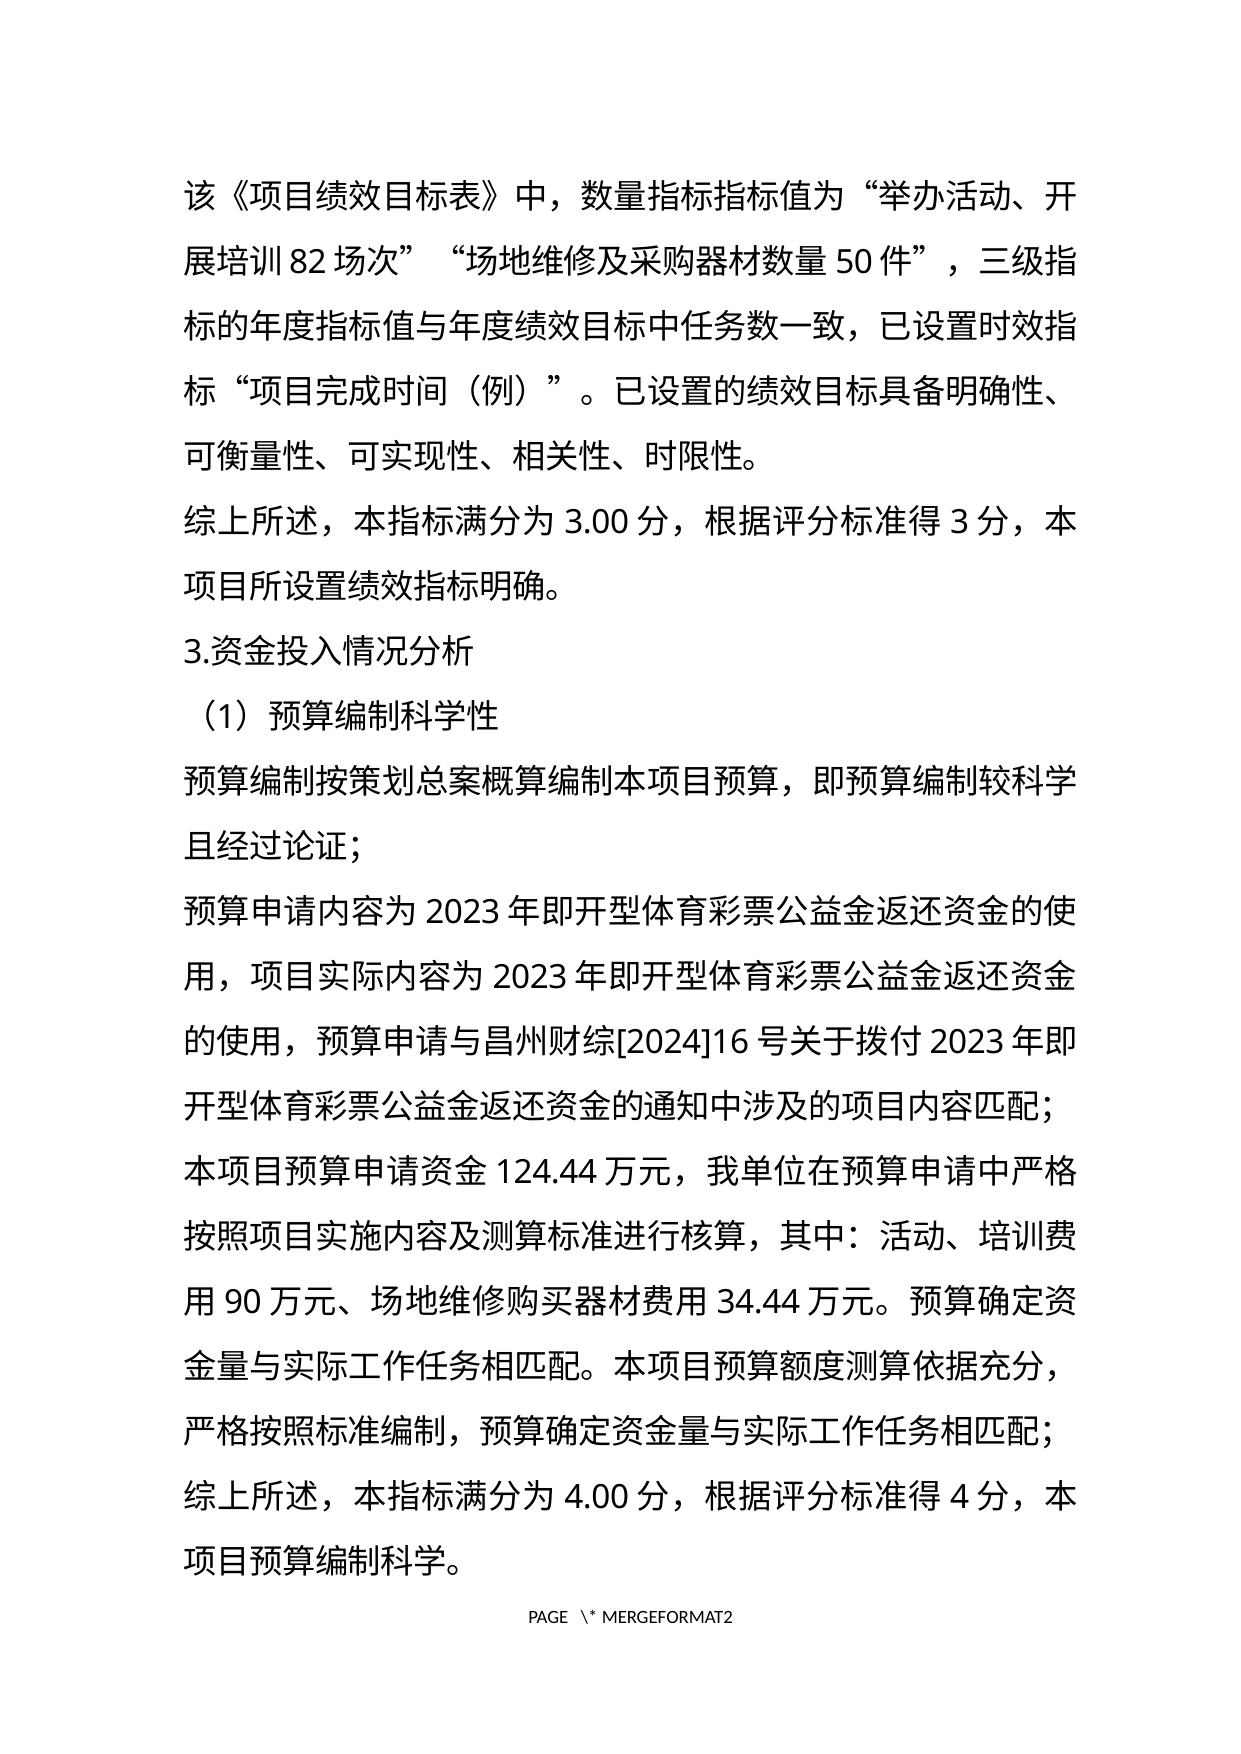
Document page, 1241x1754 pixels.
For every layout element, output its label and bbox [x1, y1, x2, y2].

text [183, 162, 1078, 1592]
